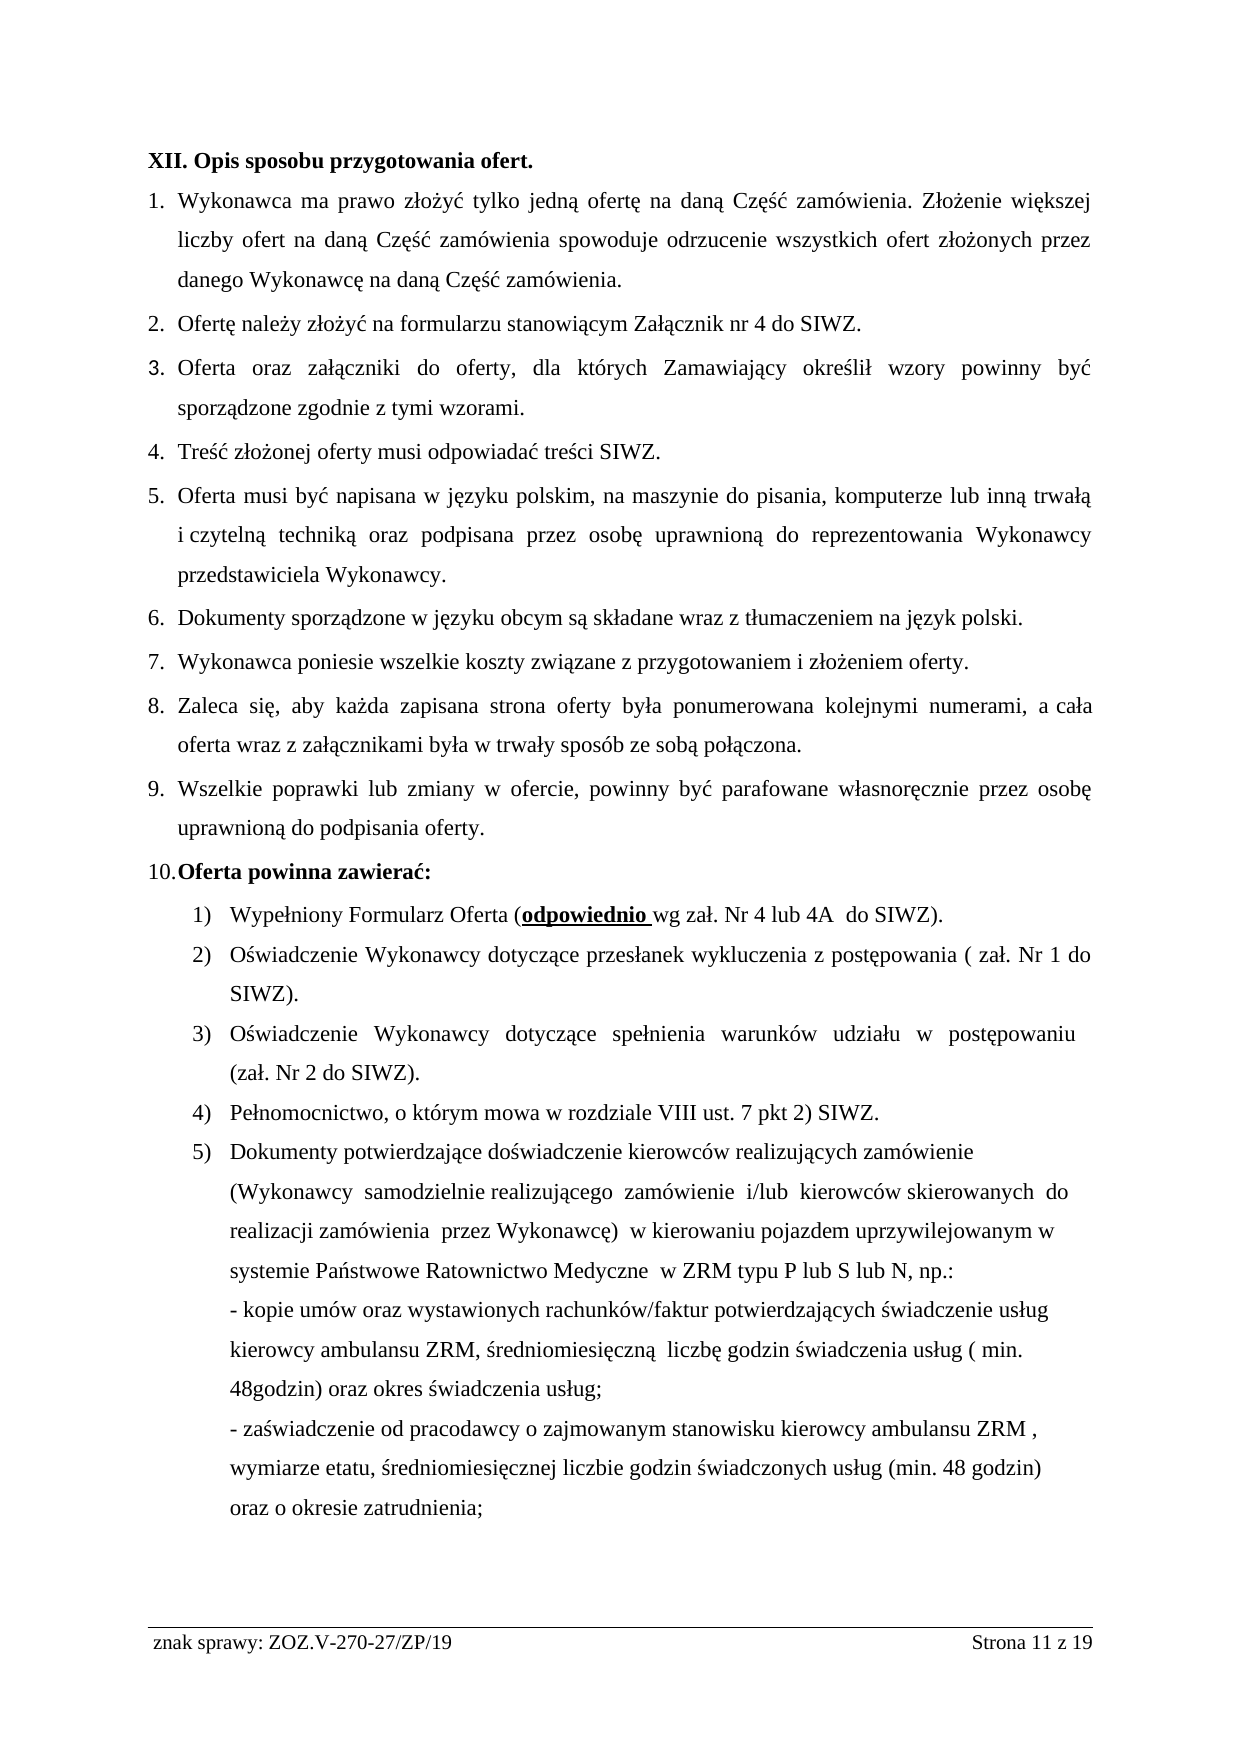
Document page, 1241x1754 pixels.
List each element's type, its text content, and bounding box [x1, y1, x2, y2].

list Zaleca się, aby każda zapisana strona oferty była ponumerowana kolejnymi numerami, a cała oferta wraz z załącznikami była w trwały sposób ze sobą połączona. [148, 692, 1093, 757]
list Oświadczenie Wykonawcy dotyczące przesłanek wykluczenia z postępowania ( zał. Nr 1 do SIWZ). [192, 941, 1093, 1007]
list Wszelkie poprawki lub zmiany w ofercie, powinny być parafowane własnoręcznie przez osobę uprawnioną do podpisania oferty. [148, 775, 1093, 841]
list Pełnomocnictwo, o którym mowa w rozdziale VIII ust. 7 pkt 2) SIWZ. [192, 1099, 1093, 1125]
list - zaświadczenie od pracodawcy o zajmowanym stanowisku kierowcy ambulansu ZRM , wymiarze etatu, średniomiesięcznej liczbie godzin świadczonych usług (min. 48 godzin) oraz o okresie zatrudnienia; [229, 1415, 1093, 1520]
list Wypełniony Formularz Oferta (odpowiednio wg zał. Nr 4 lub 4A do SIWZ). [192, 902, 1093, 928]
list Ofertę należy złożyć na formularzu stanowiącym Załącznik nr 4 do SIWZ. [148, 310, 1093, 336]
list Wykonawca ma prawo złożyć tylko jedną ofertę na daną Część zamówienia. Złożenie większej liczby ofert na daną Część zamówienia spowoduje odrzucenie wszystkich ofert złożonych przez danego Wykonawcę na daną Część zamówienia. [148, 187, 1093, 292]
list - kopie umów oraz wystawionych rachunków/faktur potwierdzających świadczenie usług kierowcy ambulansu ZRM, średniomiesięczną liczbę godzin świadczenia usług ( min. 48godzin) oraz okres świadczenia usług; [229, 1296, 1093, 1402]
list Dokumenty potwierdzające doświadczenie kierowców realizujących zamówienie (Wykonawcy samodzielnie realizującego zamówienie i/lub kierowców skierowanych do realizacji zamówienia przez Wykonawcę) w kierowaniu pojazdem uprzywilejowanym w systemie Państwowe Ratownictwo Medyczne w ZRM typu P lub S lub N, np.: [192, 1138, 1093, 1283]
list Wykonawca poniesie wszelkie koszty związane z przygotowaniem i złożeniem oferty. [148, 648, 1093, 674]
list Oferta musi być napisana w języku polskim, na maszynie do pisania, komputerze lub inną trwałą i czytelną techniką oraz podpisana przez osobę uprawnioną do reprezentowania Wykonawcy przedstawiciela Wykonawcy. [148, 482, 1093, 587]
text XII. Opis sposobu przygotowania ofert. [148, 148, 1093, 174]
list Treść złożonej oferty musi odpowiadać treści SIWZ. [148, 438, 1093, 464]
list Dokumenty sporządzone w języku obcym są składane wraz z tłumaczeniem na język polski. [148, 604, 1093, 631]
list Oświadczenie Wykonawcy dotyczące spełnienia warunków udziału w postępowaniu (zał. Nr 2 do SIWZ). [192, 1020, 1093, 1086]
list Oferta powinna zawierać: [148, 858, 1093, 884]
list Oferta oraz załączniki do oferty, dla których Zamawiający określił wzory powinny być sporządzone zgodnie z tymi wzorami. [148, 353, 1093, 421]
